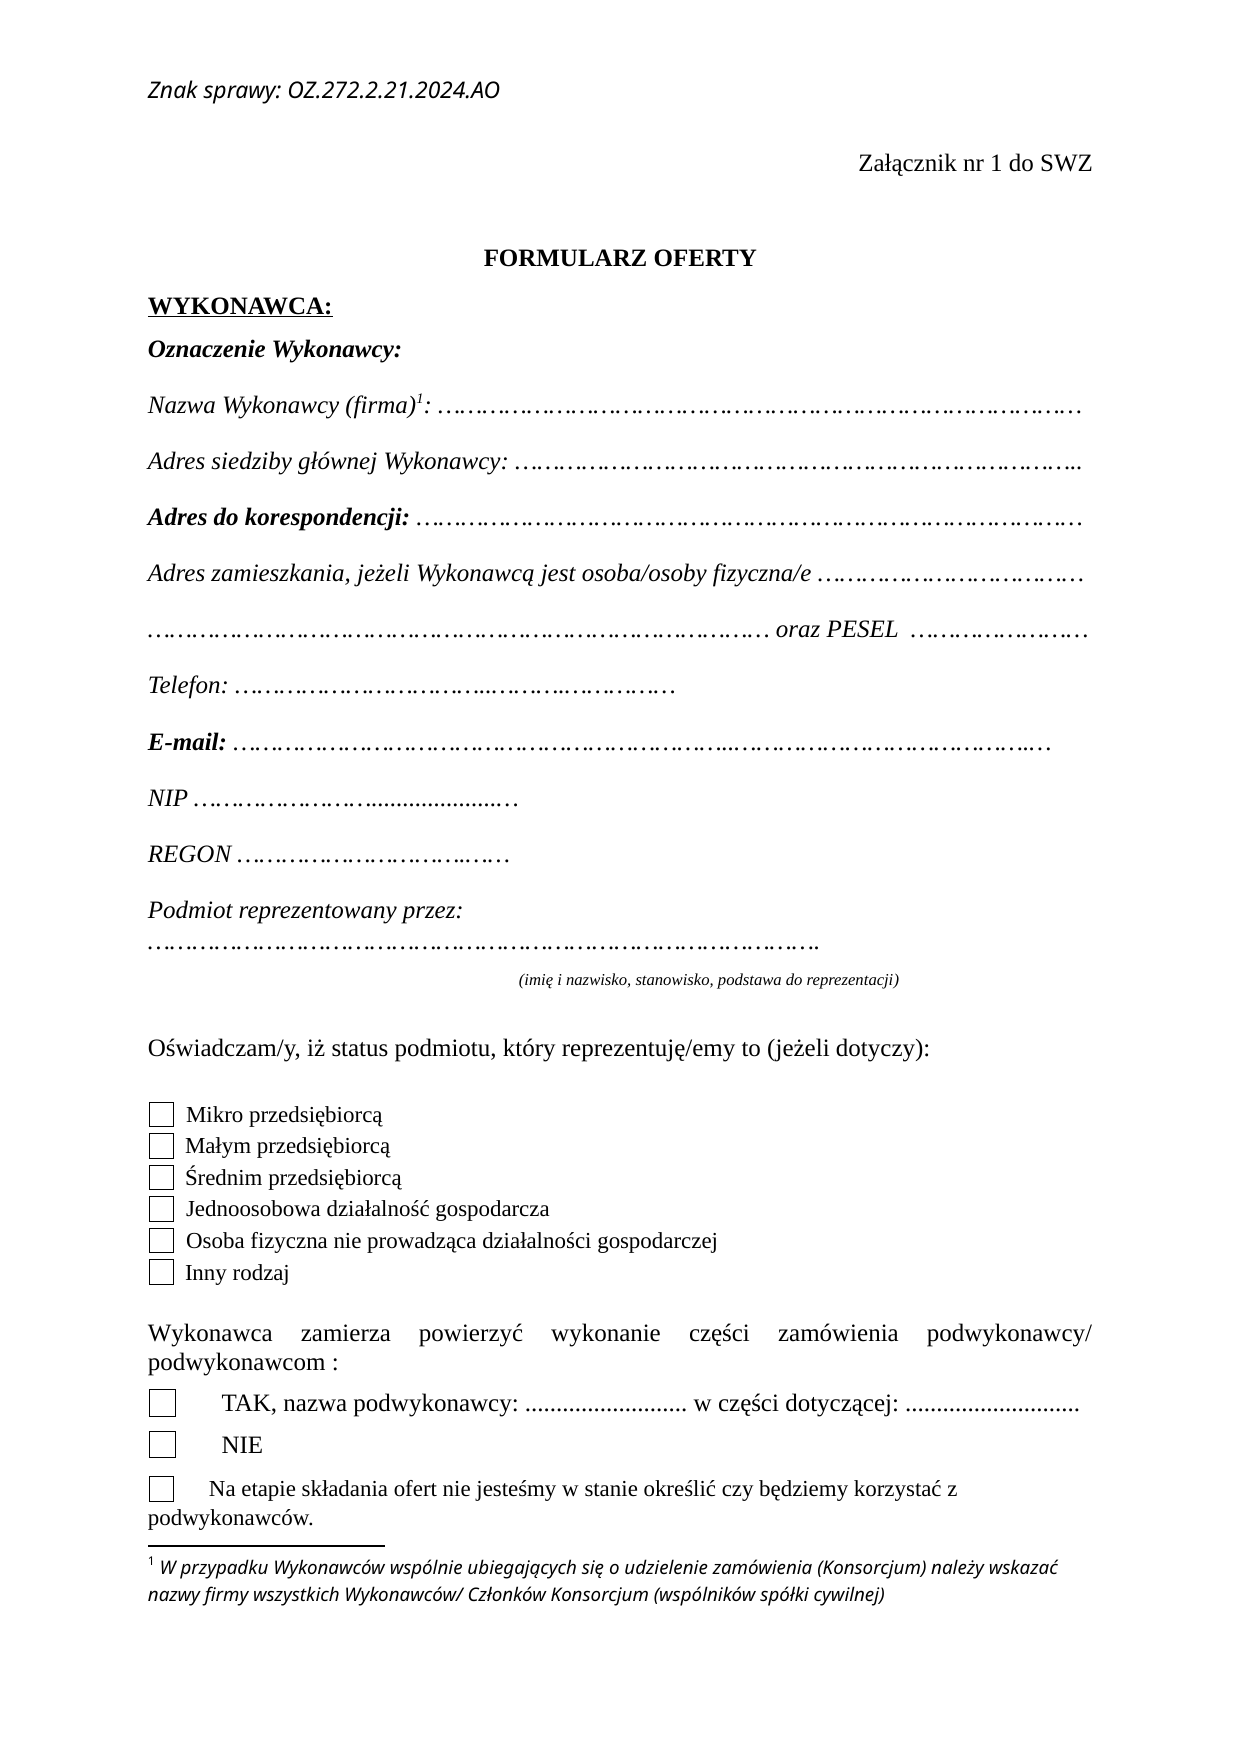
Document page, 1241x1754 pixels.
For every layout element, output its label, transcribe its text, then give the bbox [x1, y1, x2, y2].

text Jednoosobowa działalność gospodarcza [180, 1195, 1093, 1222]
text Oznaczenie Wykonawcy: [148, 334, 1093, 363]
text Na etapie składania ofert nie jesteśmy w stanie określić czy będziemy korzystać z podwykonawców. [148, 1475, 1093, 1530]
text Mikro przedsiębiorcą [180, 1101, 1093, 1127]
text Oświadczam/y, iż status podmiotu, który reprezentuję/emy to (jeżeli dotyczy): [148, 1033, 1093, 1062]
text Inny rodzaj [148, 1258, 1093, 1285]
text NIE [148, 1430, 1093, 1458]
text TAK, nazwa podwykonawcy: .......................... w części dotyczącej: ............................ [148, 1388, 1093, 1417]
text FORMULARZ OFERTY [148, 243, 1093, 272]
text REGON ………………………….…… [148, 839, 1093, 867]
text (imię i nazwisko, stanowisko, podstawa do reprezentacji) [148, 969, 1093, 988]
text Adres zamieszkania, jeżeli Wykonawcą jest osoba/osoby fizyczna/e ……………………………… [148, 558, 1093, 587]
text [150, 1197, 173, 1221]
text ………………………………………………………………………… oraz PESEL …………………… [148, 614, 1093, 643]
text E-mail: …………………………………………………………..………………………………….… [148, 727, 1093, 755]
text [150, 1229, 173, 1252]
text Osoba fizyczna nie prowadząca działalności gospodarczej [180, 1227, 1093, 1253]
text Nazwa Wykonawcy (firma): …………………………………………………………………………… [148, 390, 1093, 419]
text Małym przedsiębiorcą [148, 1132, 1093, 1159]
text WYKONAWCA: [148, 291, 1093, 319]
text Załącznik nr 1 do SWZ [148, 148, 1093, 176]
text Telefon: ……………………………..……….…………… [148, 671, 1093, 699]
text Podmiot reprezentowany przez: ………………………………………………………………………………. [148, 895, 1093, 954]
text Adres siedziby głównej Wykonawcy: ………………………………………………………………….. [148, 446, 1093, 475]
text NIP ……………………....................… [148, 783, 1093, 811]
text Wykonawca zamierza powierzyć wykonanie części zamówienia podwykonawcy/ podwykonawcom : [148, 1318, 1093, 1376]
text Średnim przedsiębiorcą [148, 1164, 1093, 1190]
text Adres do korespondencji: ……………………………………………………………………………… [148, 502, 1093, 531]
